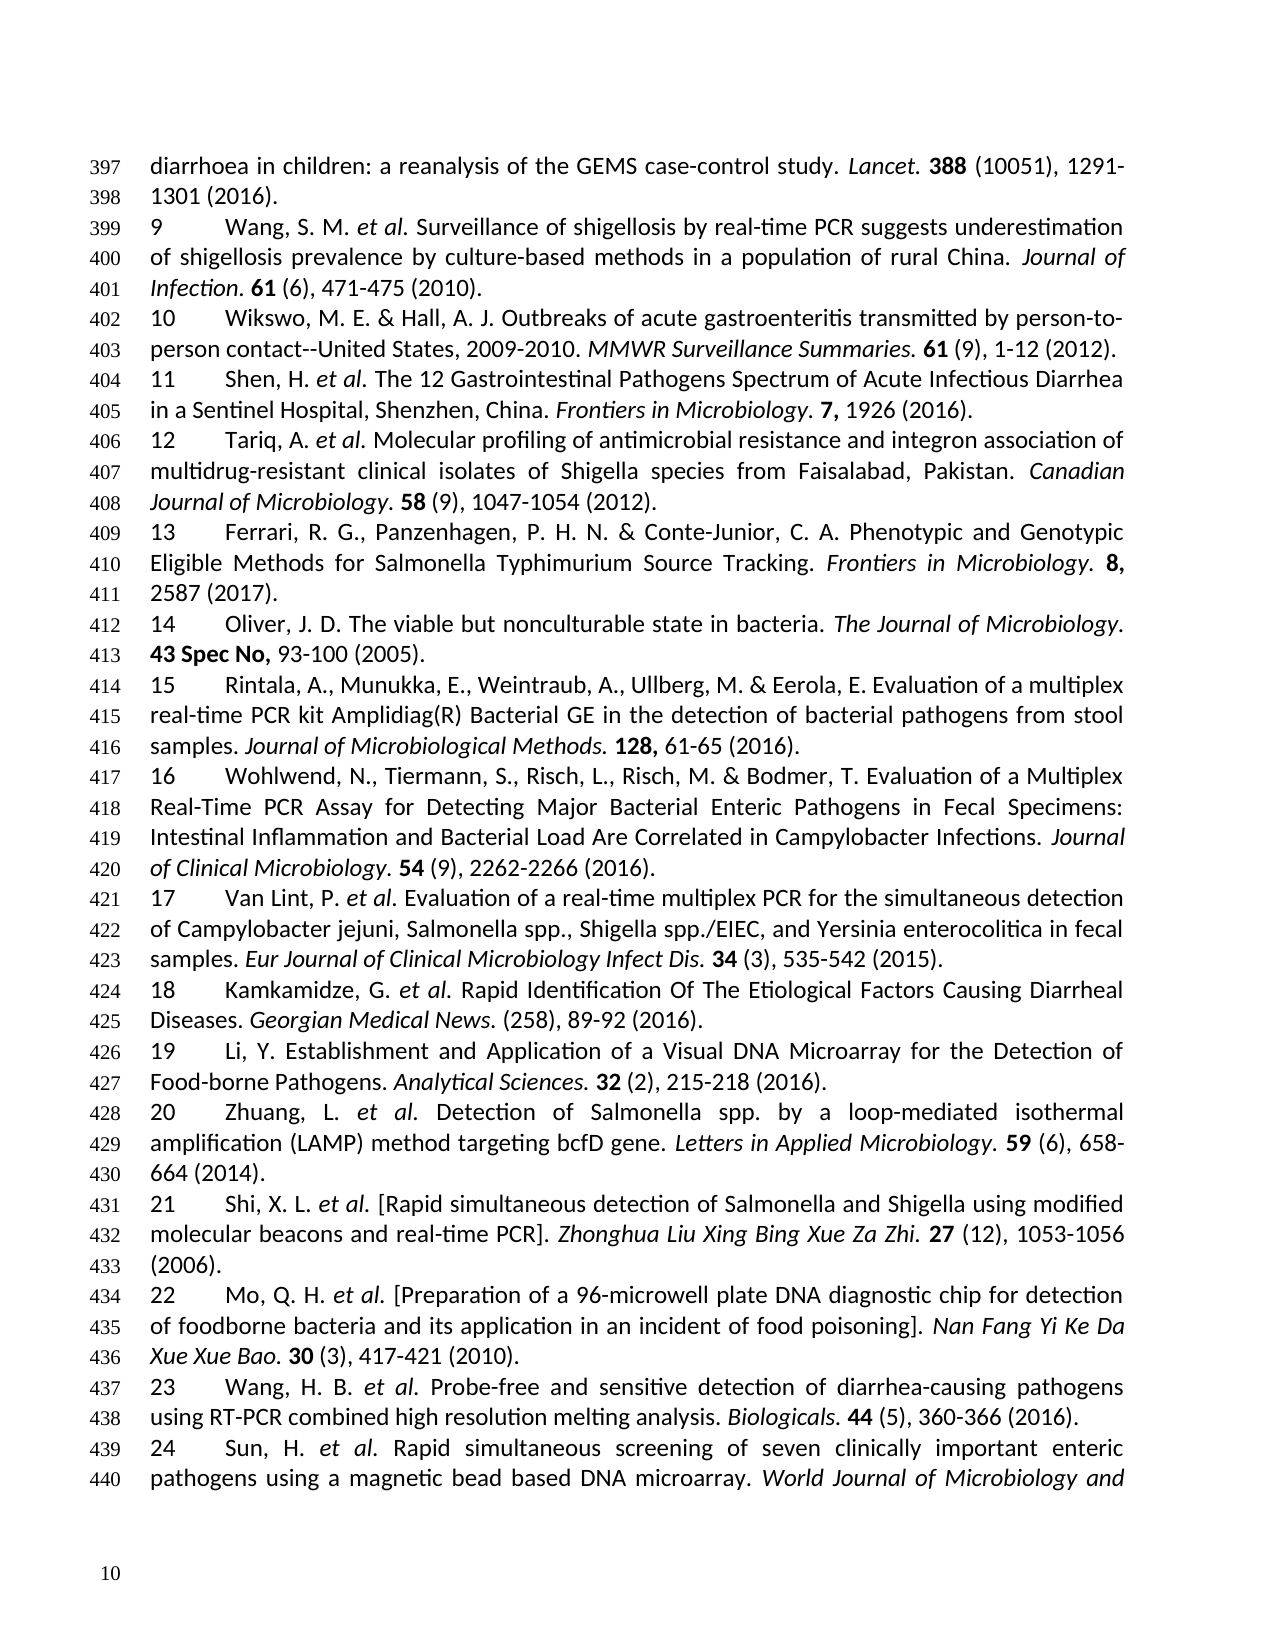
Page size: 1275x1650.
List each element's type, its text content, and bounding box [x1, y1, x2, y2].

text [150, 150, 1125, 211]
text 11 Shen, H. et al. The 12 Gastrointestinal Pathogens Spectrum of Acute Infectious Diarrhea in a Sentinel Hospital, Shenzhen, China. Frontiers in Microbiology. 7, 1926 (2016). [150, 364, 1125, 425]
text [150, 1432, 1125, 1493]
text 20 Zhuang, L. et al. Detection of Salmonella spp. by a loop-mediated isothermal amplification (LAMP) method targeting bcfD gene. Letters in Applied Microbiology. 59 (6), 658-664 (2014). [150, 1096, 1125, 1188]
text 17 Van Lint, P. et al. Evaluation of a real-time multiplex PCR for the simultaneous detection of Campylobacter jejuni, Salmonella spp., Shigella spp./EIEC, and Yersinia enterocolitica in fecal samples. Eur Journal of Clinical Microbiology Infect Dis. 34 (3), 535-542 (2015). [150, 882, 1125, 974]
text 15 Rintala, A., Munukka, E., Weintraub, A., Ullberg, M. & Eerola, E. Evaluation of a multiplex real-time PCR kit Amplidiag(R) Bacterial GE in the detection of bacterial pathogens from stool samples. Journal of Microbiological Methods. 128, 61-65 (2016). [150, 669, 1125, 760]
text 12 Tariq, A. et al. Molecular profiling of antimicrobial resistance and integron association of multidrug-resistant clinical isolates of Shigella species from Faisalabad, Pakistan. Canadian Journal of Microbiology. 58 (9), 1047-1054 (2012). [150, 425, 1125, 516]
text 18 Kamkamidze, G. et al. Rapid Identification Of The Etiological Factors Causing Diarrheal Diseases. Georgian Medical News. (258), 89-92 (2016). [150, 974, 1125, 1035]
text 9 Wang, S. M. et al. Surveillance of shigellosis by real-time PCR suggests underestimation of shigellosis prevalence by culture-based methods in a population of rural China. Journal of Infection. 61 (6), 471-475 (2010). [150, 211, 1125, 303]
text 22 Mo, Q. H. et al. [Preparation of a 96-microwell plate DNA diagnostic chip for detection of foodborne bacteria and its application in an incident of food poisoning]. Nan Fang Yi Ke Da Xue Xue Bao. 30 (3), 417-421 (2010). [150, 1279, 1125, 1371]
text 10 Wikswo, M. E. & Hall, A. J. Outbreaks of acute gastroenteritis transmitted by person-to-person contact--United States, 2009-2010. MMWR Surveillance Summaries. 61 (9), 1-12 (2012). [150, 303, 1125, 364]
text 14 Oliver, J. D. The viable but nonculturable state in bacteria. The Journal of Microbiology. 43 Spec No, 93-100 (2005). [150, 608, 1125, 669]
text 13 Ferrari, R. G., Panzenhagen, P. H. N. & Conte-Junior, C. A. Phenotypic and Genotypic Eligible Methods for Salmonella Typhimurium Source Tracking. Frontiers in Microbiology. 8, 2587 (2017). [150, 516, 1125, 608]
text 21 Shi, X. L. et al. [Rapid simultaneous detection of Salmonella and Shigella using modified molecular beacons and real-time PCR]. Zhonghua Liu Xing Bing Xue Za Zhi. 27 (12), 1053-1056 (2006). [150, 1188, 1125, 1279]
text 19 Li, Y. Establishment and Application of a Visual DNA Microarray for the Detection of Food-borne Pathogens. Analytical Sciences. 32 (2), 215-218 (2016). [150, 1035, 1125, 1096]
text 16 Wohlwend, N., Tiermann, S., Risch, L., Risch, M. & Bodmer, T. Evaluation of a Multiplex Real-Time PCR Assay for Detecting Major Bacterial Enteric Pathogens in Fecal Specimens: Intestinal Inflammation and Bacterial Load Are Correlated in Campylobacter Infections. Journal of Clinical Microbiology. 54 (9), 2262-2266 (2016). [150, 760, 1125, 882]
text 23 Wang, H. B. et al. Probe-free and sensitive detection of diarrhea-causing pathogens using RT-PCR combined high resolution melting analysis. Biologicals. 44 (5), 360-366 (2016). [150, 1371, 1125, 1432]
